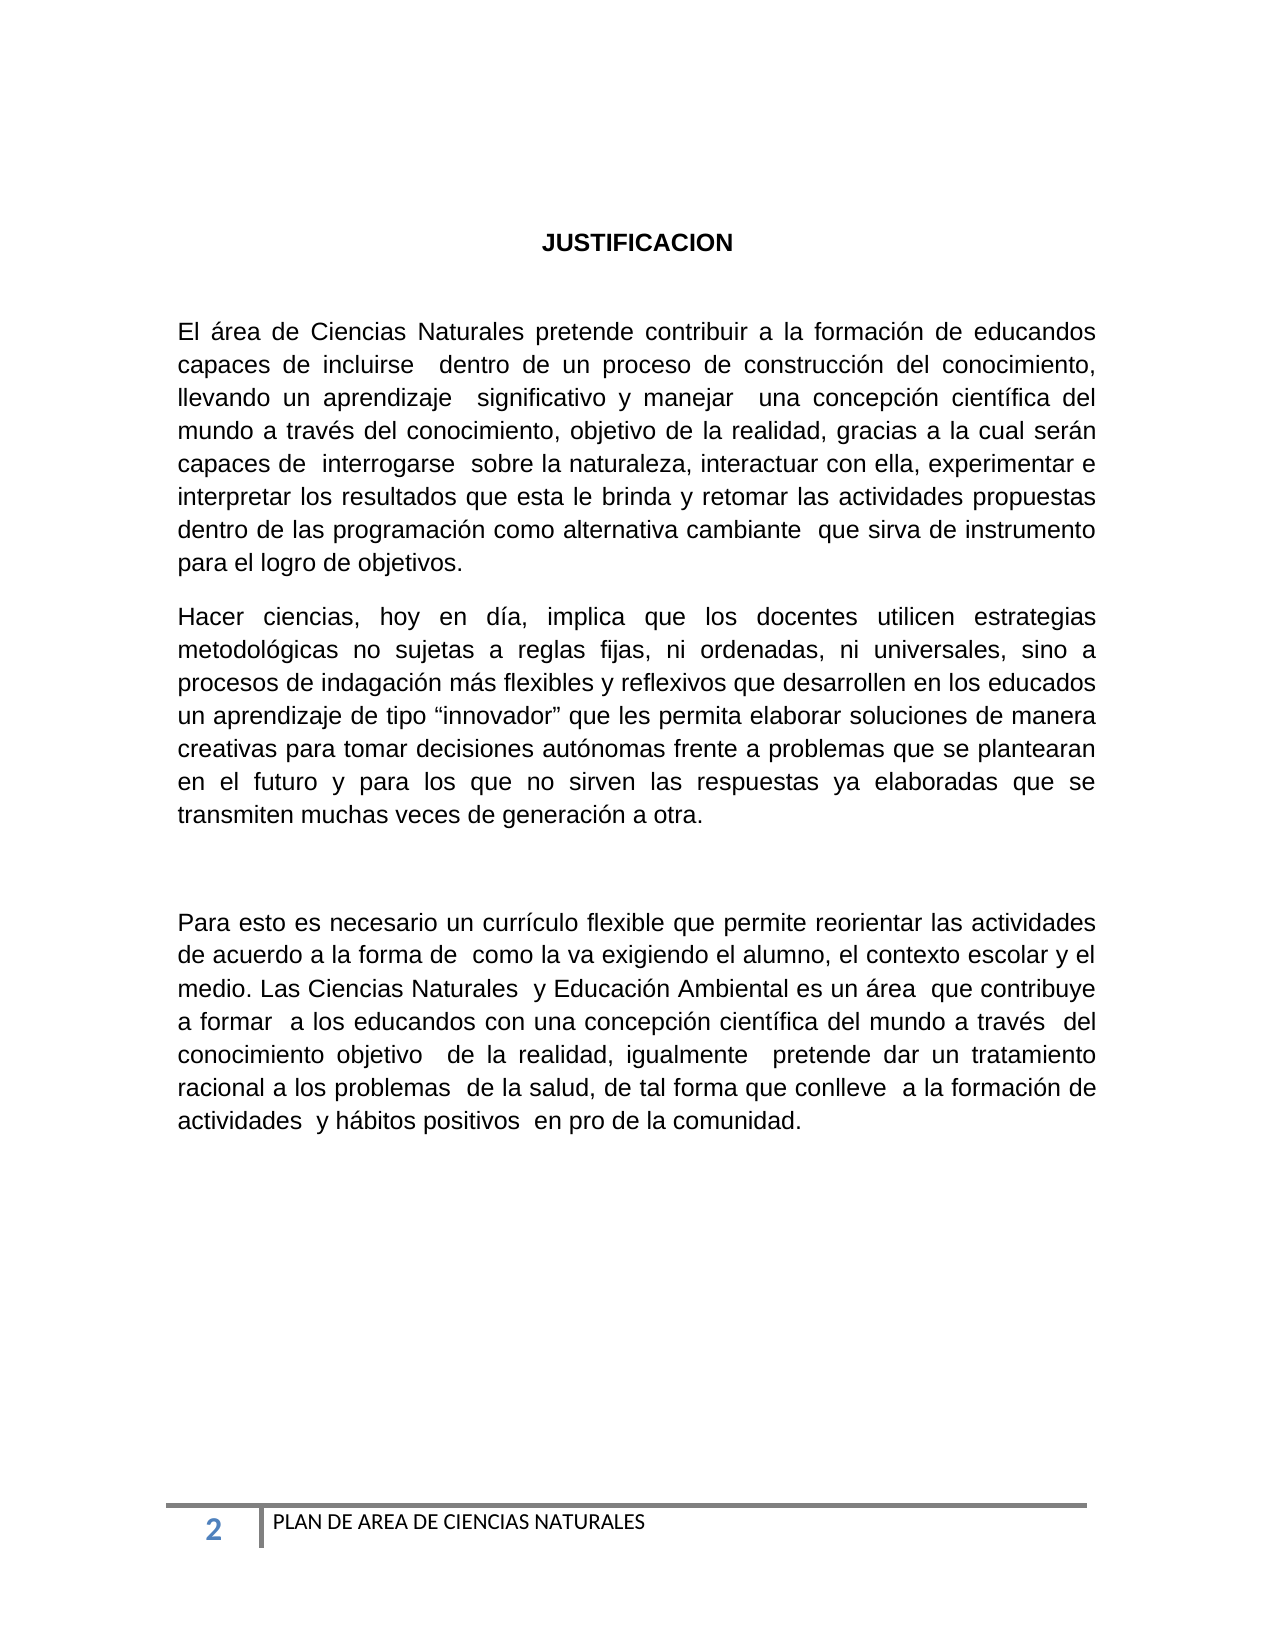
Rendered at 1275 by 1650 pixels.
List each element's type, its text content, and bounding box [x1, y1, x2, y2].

subtitle JUSTIFICACION [177, 228, 1098, 257]
text Hacer ciencias, hoy en día, implica que los docentes utilicen estrategias metodológicas no sujetas a reglas fijas, ni ordenadas, ni universales, sino a procesos de indagación más flexibles y reflexivos que desarrollen en los educados un aprendizaje de tipo “innovador” que les permita elaborar soluciones de manera creativas para tomar decisiones autónomas frente a problemas que se plantearan en el futuro y para los que no sirven las respuestas ya elaboradas que se transmiten muchas veces de generación a otra. [177, 602, 1098, 828]
text Para esto es necesario un currículo flexible que permite reorientar las actividades de acuerdo a la forma de como la va exigiendo el alumno, el contexto escolar y el medio. Las Ciencias Naturales y Educación Ambiental es un área que contribuye a formar a los educandos con una concepción científica del mundo a través del conocimiento objetivo de la realidad, igualmente pretende dar un tratamiento racional a los problemas de la salud, de tal forma que conlleve a la formación de actividades y hábitos positivos en pro de la comunidad. [177, 907, 1098, 1134]
text El área de Ciencias Naturales pretende contribuir a la formación de educandos capaces de incluirse dentro de un proceso de construcción del conocimiento, llevando un aprendizaje significativo y manejar una concepción científica del mundo a través del conocimiento, objetivo de la realidad, gracias a la cual serán capaces de interrogarse sobre la naturaleza, interactuar con ella, experimentar e interpretar los resultados que esta le brinda y retomar las actividades propuestas dentro de las programación como alternativa cambiante que sirva de instrumento para el logro de objetivos. [177, 317, 1098, 577]
